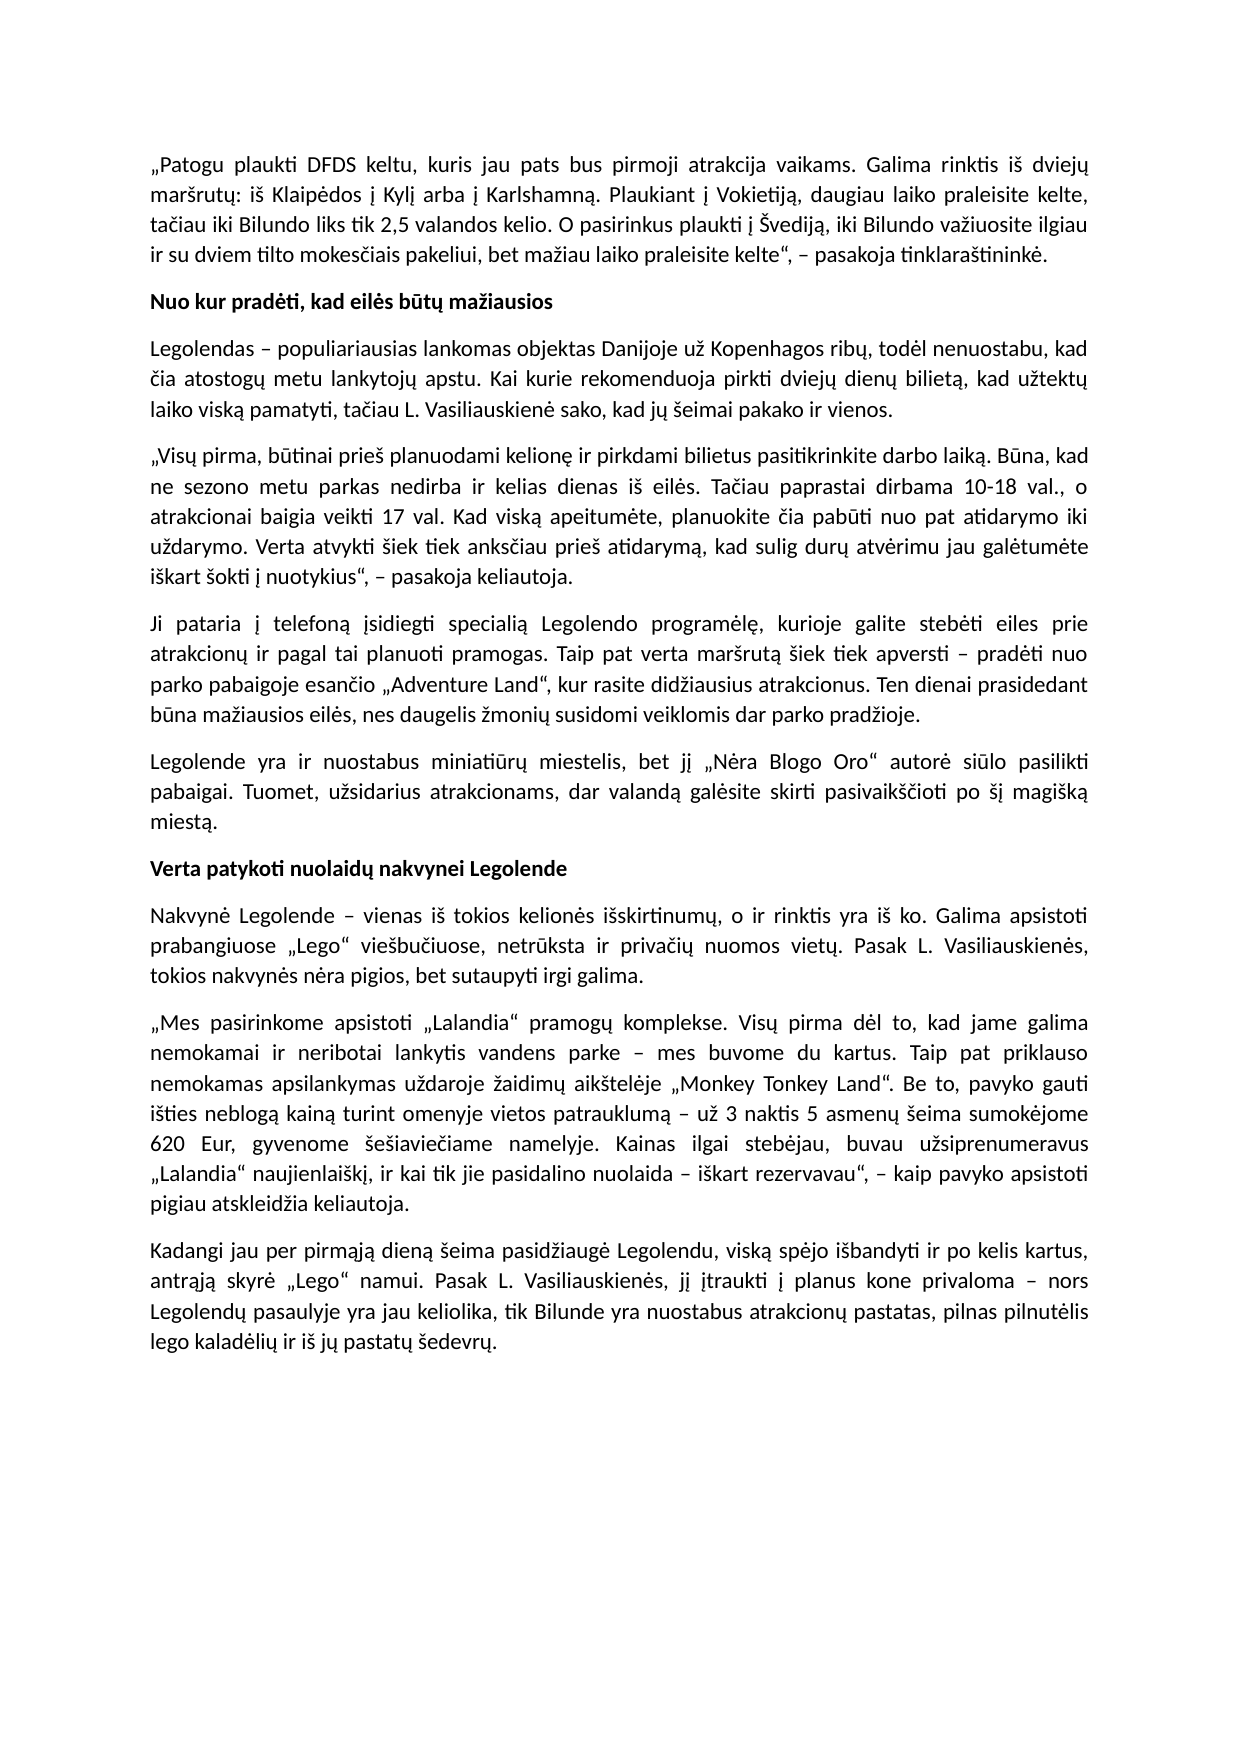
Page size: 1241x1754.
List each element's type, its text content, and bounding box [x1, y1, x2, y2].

text Legolendas – populiariausias lankomas objektas Danijoje už Kopenhagos ribų, todėl nenuostabu, kad čia atostogų metu lankytojų apstu. Kai kurie rekomenduoja pirkti dviejų dienų bilietą, kad užtektų laiko viską pamatyti, tačiau L. Vasiliauskienė sako, kad jų šeimai pakako ir vienos. [150, 334, 1090, 423]
text Legolende yra ir nuostabus miniatiūrų miestelis, bet jį „Nėra Blogo Oro“ autorė siūlo pasilikti pabaigai. Tuomet, užsidarius atrakcionams, dar valandą galėsite skirti pasivaikščioti po šį magišką miestą. [150, 747, 1090, 835]
text „Mes pasirinkome apsistoti „Lalandia“ pramogų komplekse. Visų pirma dėl to, kad jame galima nemokamai ir neribotai lankytis vandens parke – mes buvome du kartus. Taip pat priklauso nemokamas apsilankymas uždaroje žaidimų aikštelėje „Monkey Tonkey Land“. Be to, pavyko gauti išties neblogą kainą turint omenyje vietos patrauklumą – už 3 naktis 5 asmenų šeima sumokėjome 620 Eur, gyvenome šešiaviečiame namelyje. Kainas ilgai stebėjau, buvau užsiprenumeravus „Lalandia“ naujienlaiškį, ir kai tik jie pasidalino nuolaida – iškart rezervavau“, – kaip pavyko apsistoti pigiau atskleidžia keliautoja. [150, 1008, 1090, 1218]
text Nakvynė Legolende – vienas iš tokios kelionės išskirtinumų, o ir rinktis yra iš ko. Galima apsistoti prabangiuose „Lego“ viešbučiuose, netrūksta ir privačių nuomos vietų. Pasak L. Vasiliauskienės, tokios nakvynės nėra pigios, bet sutaupyti irgi galima. [150, 901, 1090, 989]
text Nuo kur pradėti, kad eilės būtų mažiausios [150, 287, 1090, 316]
text „Patogu plaukti DFDS keltu, kuris jau pats bus pirmoji atrakcija vaikams. Galima rinktis iš dviejų maršrutų: iš Klaipėdos į Kylį arba į Karlshamną. Plaukiant į Vokietiją, daugiau laiko praleisite kelte, tačiau iki Bilundo liks tik 2,5 valandos kelio. O pasirinkus plaukti į Švediją, iki Bilundo važiuosite ilgiau ir su dviem tilto mokesčiais pakeliui, bet mažiau laiko praleisite kelte“, – pasakoja tinklaraštininkė. [150, 150, 1090, 269]
text „Visų pirma, būtinai prieš planuodami kelionę ir pirkdami bilietus pasitikrinkite darbo laiką. Būna, kad ne sezono metu parkas nedirba ir kelias dienas iš eilės. Tačiau paprastai dirbama 10-18 val., o atrakcionai baigia veikti 17 val. Kad viską apeitumėte, planuokite čia pabūti nuo pat atidarymo iki uždarymo. Verta atvykti šiek tiek anksčiau prieš atidarymą, kad sulig durų atvėrimu jau galėtumėte iškart šokti į nuotykius“, – pasakoja keliautoja. [150, 442, 1090, 591]
text Verta patykoti nuolaidų nakvynei Legolende [150, 854, 1090, 882]
text Kadangi jau per pirmąją dieną šeima pasidžiaugė Legolendu, viską spėjo išbandyti ir po kelis kartus, antrąją skyrė „Lego“ namui. Pasak L. Vasiliauskienės, jį įtraukti į planus kone privaloma – nors Legolendų pasaulyje yra jau keliolika, tik Bilunde yra nuostabus atrakcionų pastatas, pilnas pilnutėlis lego kaladėlių ir iš jų pastatų šedevrų. [150, 1236, 1090, 1355]
text Ji pataria į telefoną įsidiegti specialią Legolendo programėlę, kurioje galite stebėti eiles prie atrakcionų ir pagal tai planuoti pramogas. Taip pat verta maršrutą šiek tiek apversti – pradėti nuo parko pabaigoje esančio „Adventure Land“, kur rasite didžiausius atrakcionus. Ten dienai prasidedant būna mažiausios eilės, nes daugelis žmonių susidomi veiklomis dar parko pradžioje. [150, 609, 1090, 728]
